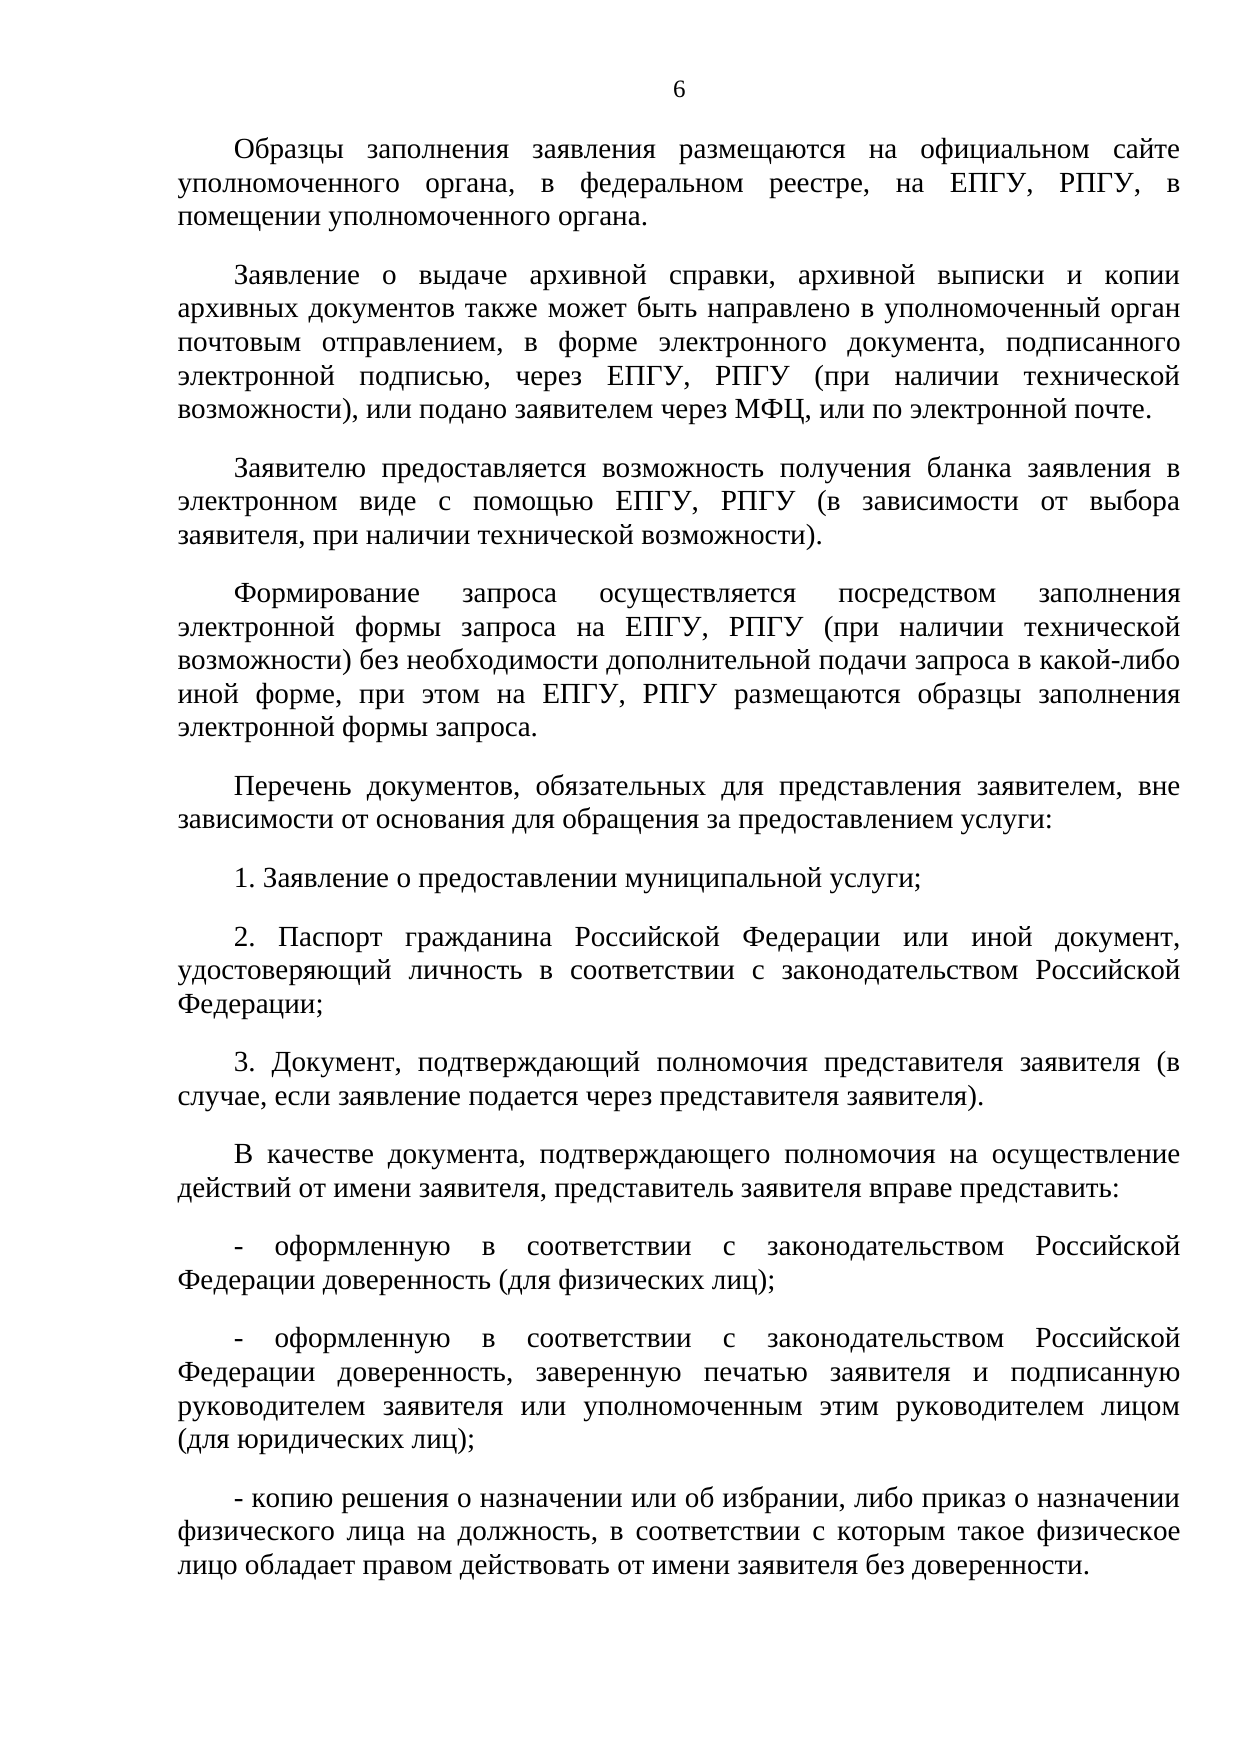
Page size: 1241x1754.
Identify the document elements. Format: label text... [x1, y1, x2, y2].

text - копию решения о назначении или об избрании, либо приказ о назначении физического лица на должность, в соответствии с которым такое физическое лицо обладает правом действовать от имени заявителя без доверенности. [177, 1480, 1181, 1580]
text 2. Паспорт гражданина Российской Федерации или иной документ, удостоверяющий личность в соответствии с законодательством Российской Федерации; [177, 919, 1181, 1019]
text Образцы заполнения заявления размещаются на официальном сайте уполномоченного органа, в федеральном реестре, на ЕПГУ, РПГУ, в помещении уполномоченного органа. [177, 131, 1181, 232]
text Заявителю предоставляется возможность получения бланка заявления в электронном виде с помощью ЕПГУ, РПГУ (в зависимости от выбора заявителя, при наличии технической возможности). [177, 450, 1181, 550]
text - оформленную в соответствии с законодательством Российской Федерации доверенность, заверенную печатью заявителя и подписанную руководителем заявителя или уполномоченным этим руководителем лицом (для юридических лиц); [177, 1321, 1181, 1455]
text Заявление о выдаче архивной справки, архивной выписки и копии архивных документов также может быть направлено в уполномоченный орган почтовым отправлением, в форме электронного документа, подписанного электронной подписью, через ЕПГУ, РПГУ (при наличии технической возможности), или подано заявителем через МФЦ, или по электронной почте. [177, 257, 1181, 425]
text В качестве документа, подтверждающего полномочия на осуществление действий от имени заявителя, представитель заявителя вправе представить: [177, 1136, 1181, 1203]
text 3. Документ, подтверждающий полномочия представителя заявителя (в случае, если заявление подается через представителя заявителя). [177, 1044, 1181, 1111]
text Перечень документов, обязательных для представления заявителем, вне зависимости от основания для обращения за предоставлением услуги: [177, 768, 1181, 835]
text 1. Заявление о предоставлении муниципальной услуги; [177, 860, 1181, 894]
text Формирование запроса осуществляется посредством заполнения электронной формы запроса на ЕПГУ, РПГУ (при наличии технической возможности) без необходимости дополнительной подачи запроса в какой-либо иной форме, при этом на ЕПГУ, РПГУ размещаются образцы заполнения электронной формы запроса. [177, 575, 1181, 743]
text - оформленную в соответствии с законодательством Российской Федерации доверенность (для физических лиц); [177, 1228, 1181, 1296]
